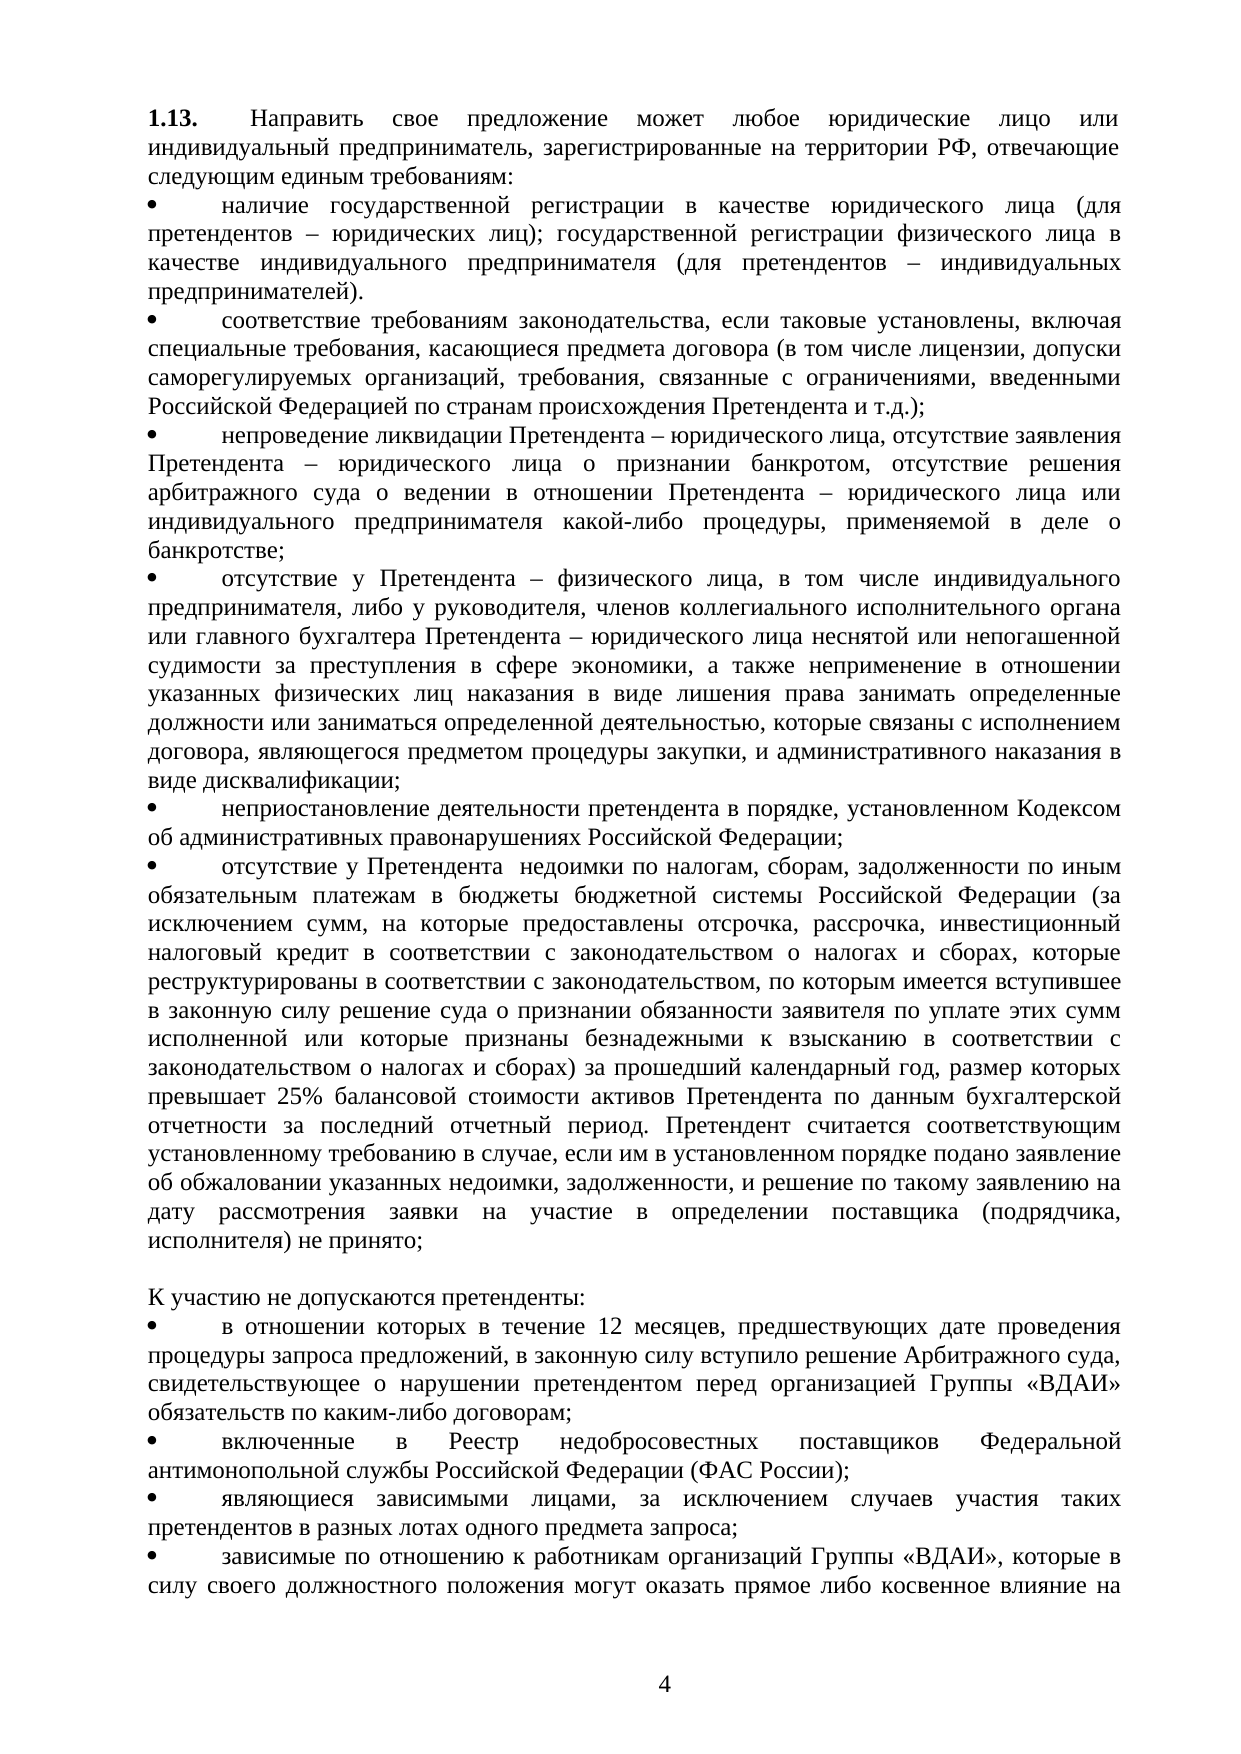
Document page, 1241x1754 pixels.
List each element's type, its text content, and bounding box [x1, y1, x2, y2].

list Направить свое предложение может любое юридические лицо или индивидуальный предприниматель, зарегистрированные на территории РФ, отвечающие следующим единым требованиям: [148, 103, 1120, 190]
list наличие государственной регистрации в качестве юридического лица (для претендентов – юридических лиц); государственной регистрации физического лица в качестве индивидуального предпринимателя (для претендентов – индивидуальных предпринимателей). [148, 190, 1122, 305]
list соответствие требованиям законодательства, если таковые установлены, включая специальные требования, касающиеся предмета договора (в том числе лицензии, допуски саморегулируемых организаций, требования, связанные с ограничениями, введенными Российской Федерацией по странам происхождения Претендента и т.д.); [148, 305, 1122, 420]
list отсутствие у Претендента недоимки по налогам, сборам, задолженности по иным обязательным платежам в бюджеты бюджетной системы Российской Федерации (за исключением сумм, на которые предоставлены отсрочка, рассрочка, инвестиционный налоговый кредит в соответствии с законодательством о налогах и сборах, которые реструктурированы в соответствии с законодательством, по которым имеется вступившее в законную силу решение суда о признании обязанности заявителя по уплате этих сумм исполненной или которые признаны безнадежными к взысканию в соответствии с законодательством о налогах и сборах) за прошедший календарный год, размер которых превышает 25% балансовой стоимости активов Претендента по данным бухгалтерской отчетности за последний отчетный период. Претендент считается соответствующим установленному требованию в случае, если им в установленном порядке подано заявление об обжаловании указанных недоимки, задолженности, и решение по такому заявлению на дату рассмотрения заявки на участие в определении поставщика (подрядчика, исполнителя) не принято; [148, 851, 1122, 1253]
list непроведение ликвидации Претендента – юридического лица, отсутствие заявления Претендента – юридического лица о признании банкротом, отсутствие решения арбитражного суда о ведении в отношении Претендента – юридического лица или индивидуального предпринимателя какой-либо процедуры, применяемой в деле о банкротстве; [148, 420, 1122, 563]
list включенные в Реестр недобросовестных поставщиков Федеральной антимонопольной службы Российской Федерации (ФАС России); [148, 1426, 1122, 1483]
list являющиеся зависимыми лицами, за исключением случаев участия таких претендентов в разных лотах одного предмета запроса; [148, 1483, 1122, 1541]
list в отношении которых в течение 12 месяцев, предшествующих дате проведения процедуры запроса предложений, в законную силу вступило решение Арбитражного суда, свидетельствующее о нарушении претендентом перед организацией Группы «ВДАИ» обязательств по каким-либо договорам; [148, 1311, 1122, 1426]
list неприостановление деятельности претендента в порядке, установленном Кодексом об административных правонарушениях Российской Федерации; [148, 793, 1122, 851]
text К участию не допускаются претенденты: [148, 1282, 1122, 1311]
list отсутствие у Претендента – физического лица, в том числе индивидуального предпринимателя, либо у руководителя, членов коллегиального исполнительного органа или главного бухгалтера Претендента – юридического лица неснятой или непогашенной судимости за преступления в сфере экономики, а также неприменение в отношении указанных физических лиц наказания в виде лишения права занимать определенные должности или заниматься определенной деятельностью, которые связаны с исполнением договора, являющегося предметом процедуры закупки, и административного наказания в виде дисквалификации; [148, 563, 1122, 793]
